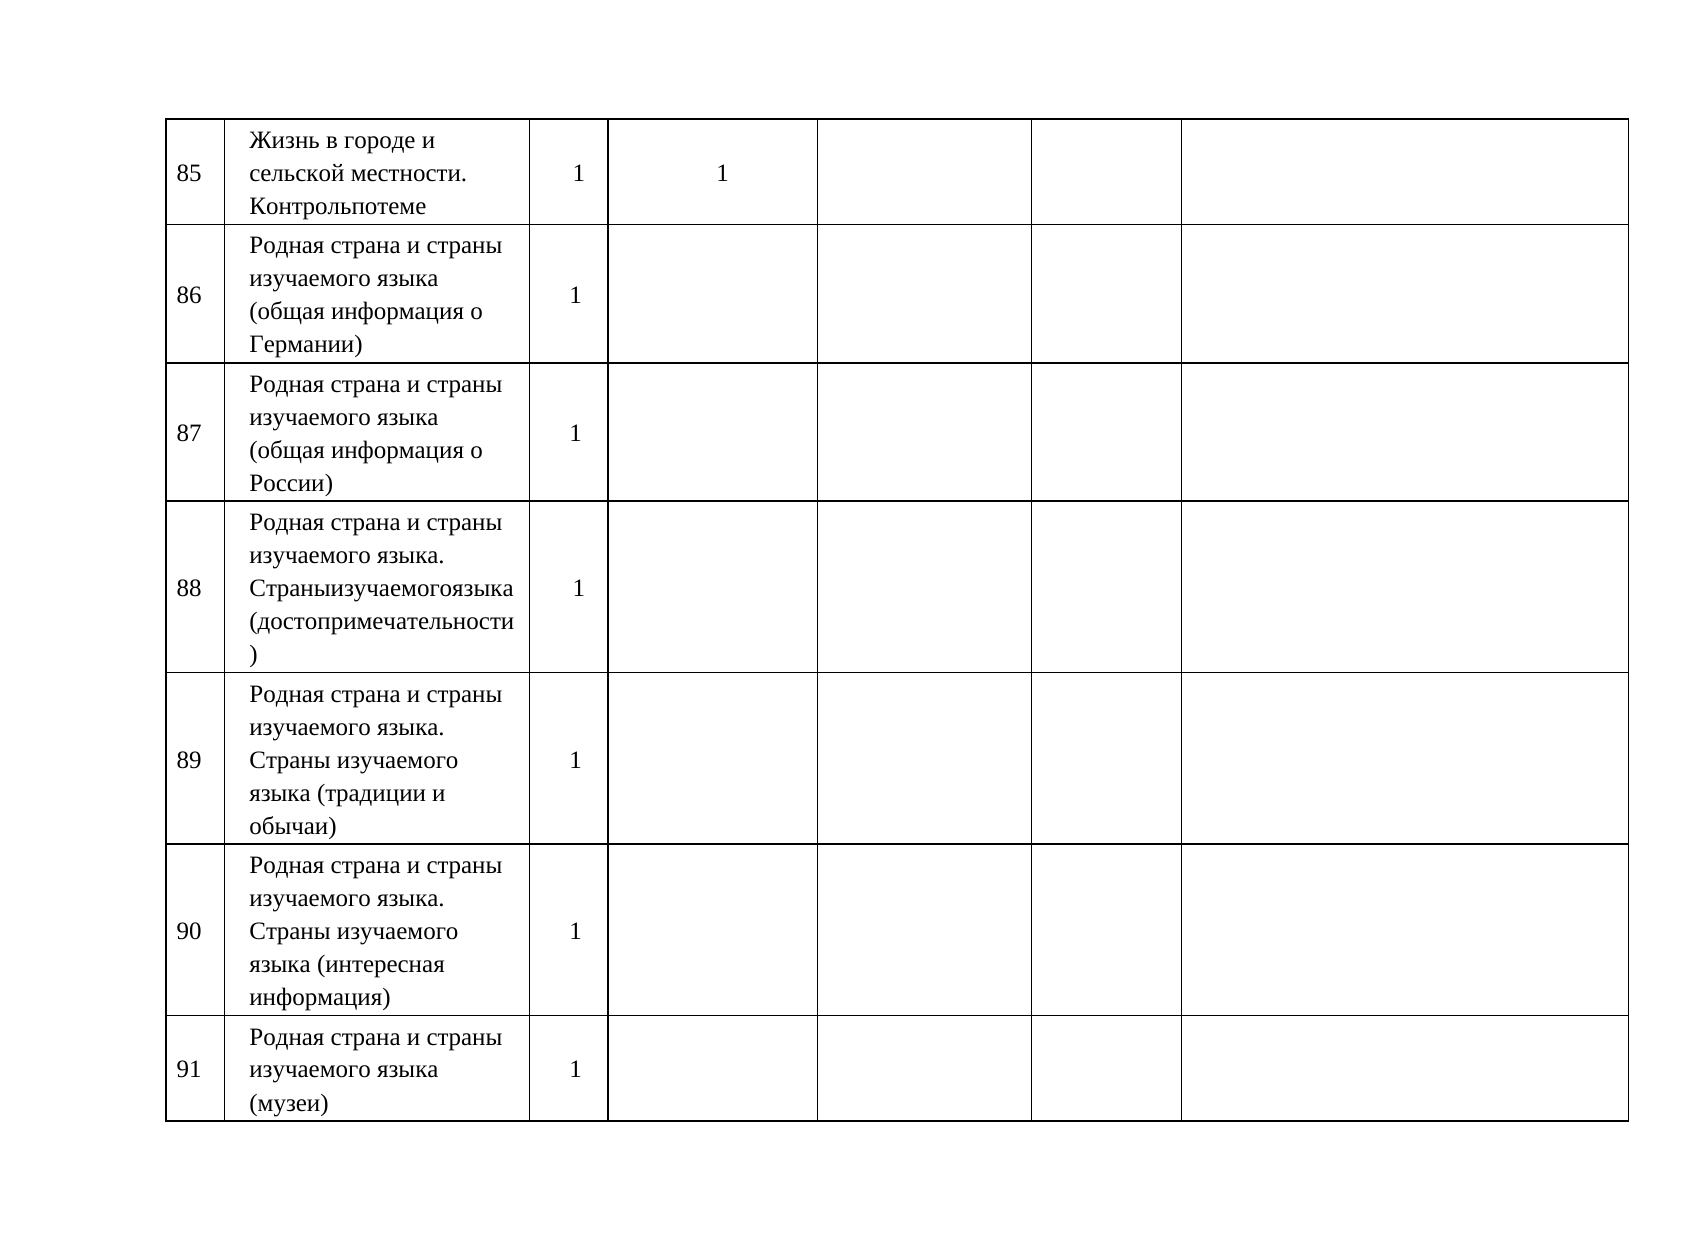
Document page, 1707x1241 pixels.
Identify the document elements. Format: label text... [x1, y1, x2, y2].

table_cell [818, 502, 1031, 672]
table_cell 89 [167, 673, 224, 843]
table_cell 1 [530, 225, 607, 362]
table_cell [818, 673, 1031, 843]
table_cell 1 [530, 120, 607, 223]
table_cell [1182, 845, 1628, 1015]
table_cell 1 [530, 1016, 607, 1120]
table_cell 1 [609, 120, 817, 223]
table_cell [1182, 673, 1628, 843]
table_cell [1182, 1016, 1628, 1120]
table_cell 91 [167, 1016, 224, 1120]
table_cell Родная страна и страны изучаемого языка (музеи) [225, 1016, 529, 1120]
table_cell 87 [167, 364, 224, 500]
table_cell [1032, 502, 1181, 672]
table_cell [609, 845, 817, 1015]
table_cell 1 [530, 502, 607, 672]
table_cell [1032, 225, 1181, 362]
table_cell 88 [167, 502, 224, 672]
table_cell Родная страна и страны изучаемого языка. Страныизучаемогоязыка (достопримечательности) [225, 502, 529, 672]
table_cell 1 [530, 673, 607, 843]
table_cell [609, 1016, 817, 1120]
table_cell [818, 845, 1031, 1015]
table_cell [609, 673, 817, 843]
table_cell Родная страна и страны изучаемого языка (общая информация о Германии) [225, 225, 529, 362]
table_cell 86 [167, 225, 224, 362]
table_cell [818, 1016, 1031, 1120]
table_cell 1 [530, 364, 607, 500]
table_cell [1182, 502, 1628, 672]
table_cell [1032, 845, 1181, 1015]
table_cell Родная страна и страны изучаемого языка. Страны изучаемого языка (интересная информация) [225, 845, 529, 1015]
table_cell [818, 364, 1031, 500]
table_cell [609, 364, 817, 500]
table_cell [1032, 120, 1181, 223]
table_cell [1032, 1016, 1181, 1120]
table_cell Родная страна и страны изучаемого языка. Страны изучаемого языка (традиции и обычаи) [225, 673, 529, 843]
table_cell Родная страна и страны изучаемого языка (общая информация о России) [225, 364, 529, 500]
table_cell [1182, 225, 1628, 362]
table_cell [818, 225, 1031, 362]
table_cell Жизнь в городе и сельской местности. Контрольпотеме [225, 120, 529, 223]
table_cell [609, 502, 817, 672]
table_cell 1 [530, 845, 607, 1015]
table_cell [1182, 364, 1628, 500]
table_cell [818, 120, 1031, 223]
table_cell [609, 225, 817, 362]
table_cell 85 [167, 120, 224, 223]
table_cell [1182, 120, 1628, 223]
table_cell [1032, 364, 1181, 500]
table_cell 90 [167, 845, 224, 1015]
table_cell [1032, 673, 1181, 843]
